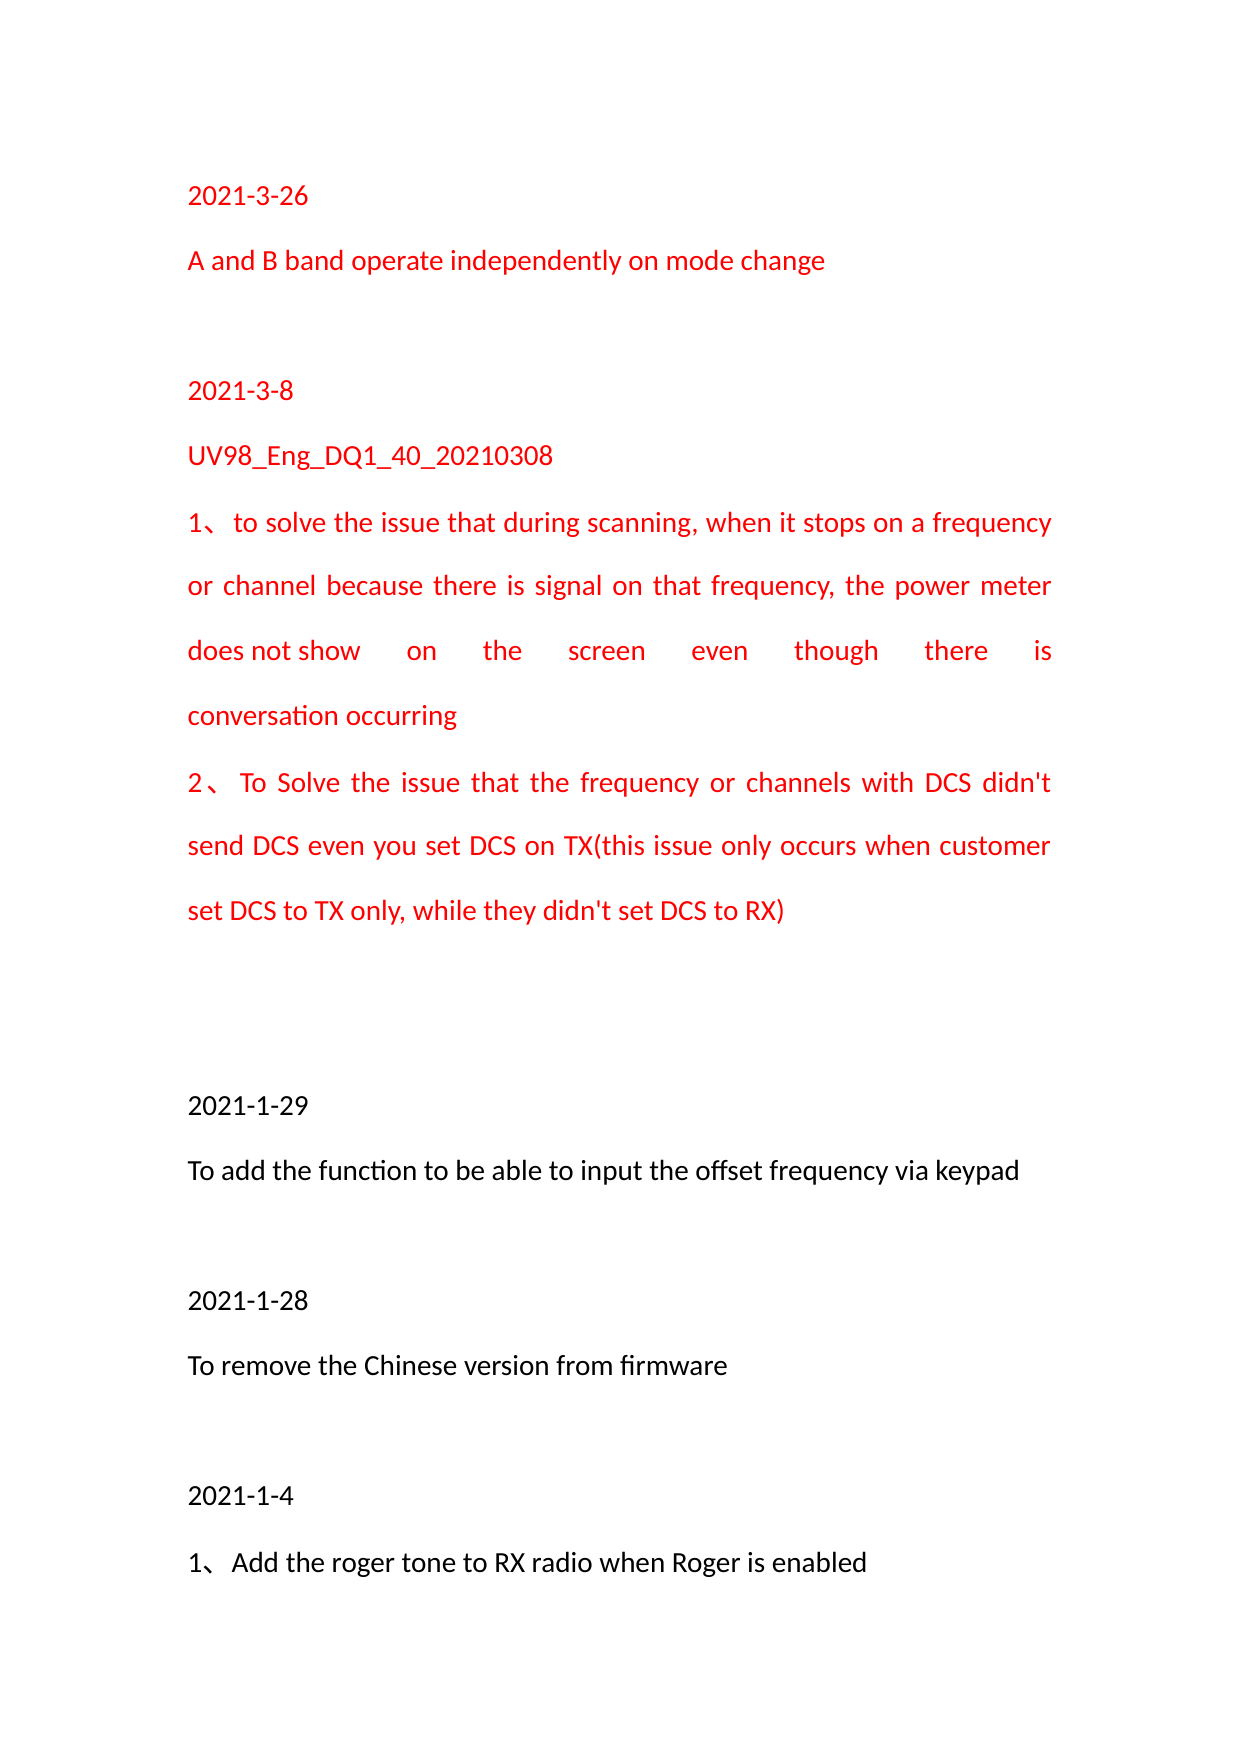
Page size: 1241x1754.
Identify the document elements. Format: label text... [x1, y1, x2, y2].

text 2021-1-29 [187, 1072, 1053, 1137]
text 2021-3-26 [187, 162, 1053, 227]
text 1、to solve the issue that during scanning, when it stops on a frequency or channel because there is signal on that frequency, the power meter does not show on the screen even though there is conversation occurring [187, 487, 1053, 747]
text UV98_Eng_DQ1_40_20210308 [187, 422, 1053, 487]
text To remove the Chinese version from firmware [187, 1332, 1053, 1397]
text A and B band operate independently on mode change [187, 227, 1053, 292]
text To add the function to be able to input the offset frequency via keypad [187, 1137, 1053, 1202]
text 2021-1-28 [187, 1267, 1053, 1332]
text 1、Add the roger tone to RX radio when Roger is enabled [187, 1527, 1053, 1592]
text 2021-1-4 [187, 1462, 1053, 1527]
text 2021-3-8 [187, 357, 1053, 422]
text 2、To Solve the issue that the frequency or channels with DCS didn't send DCS even you set DCS on TX(this issue only occurs when customer set DCS to TX only, while they didn't set DCS to RX) [187, 747, 1053, 942]
